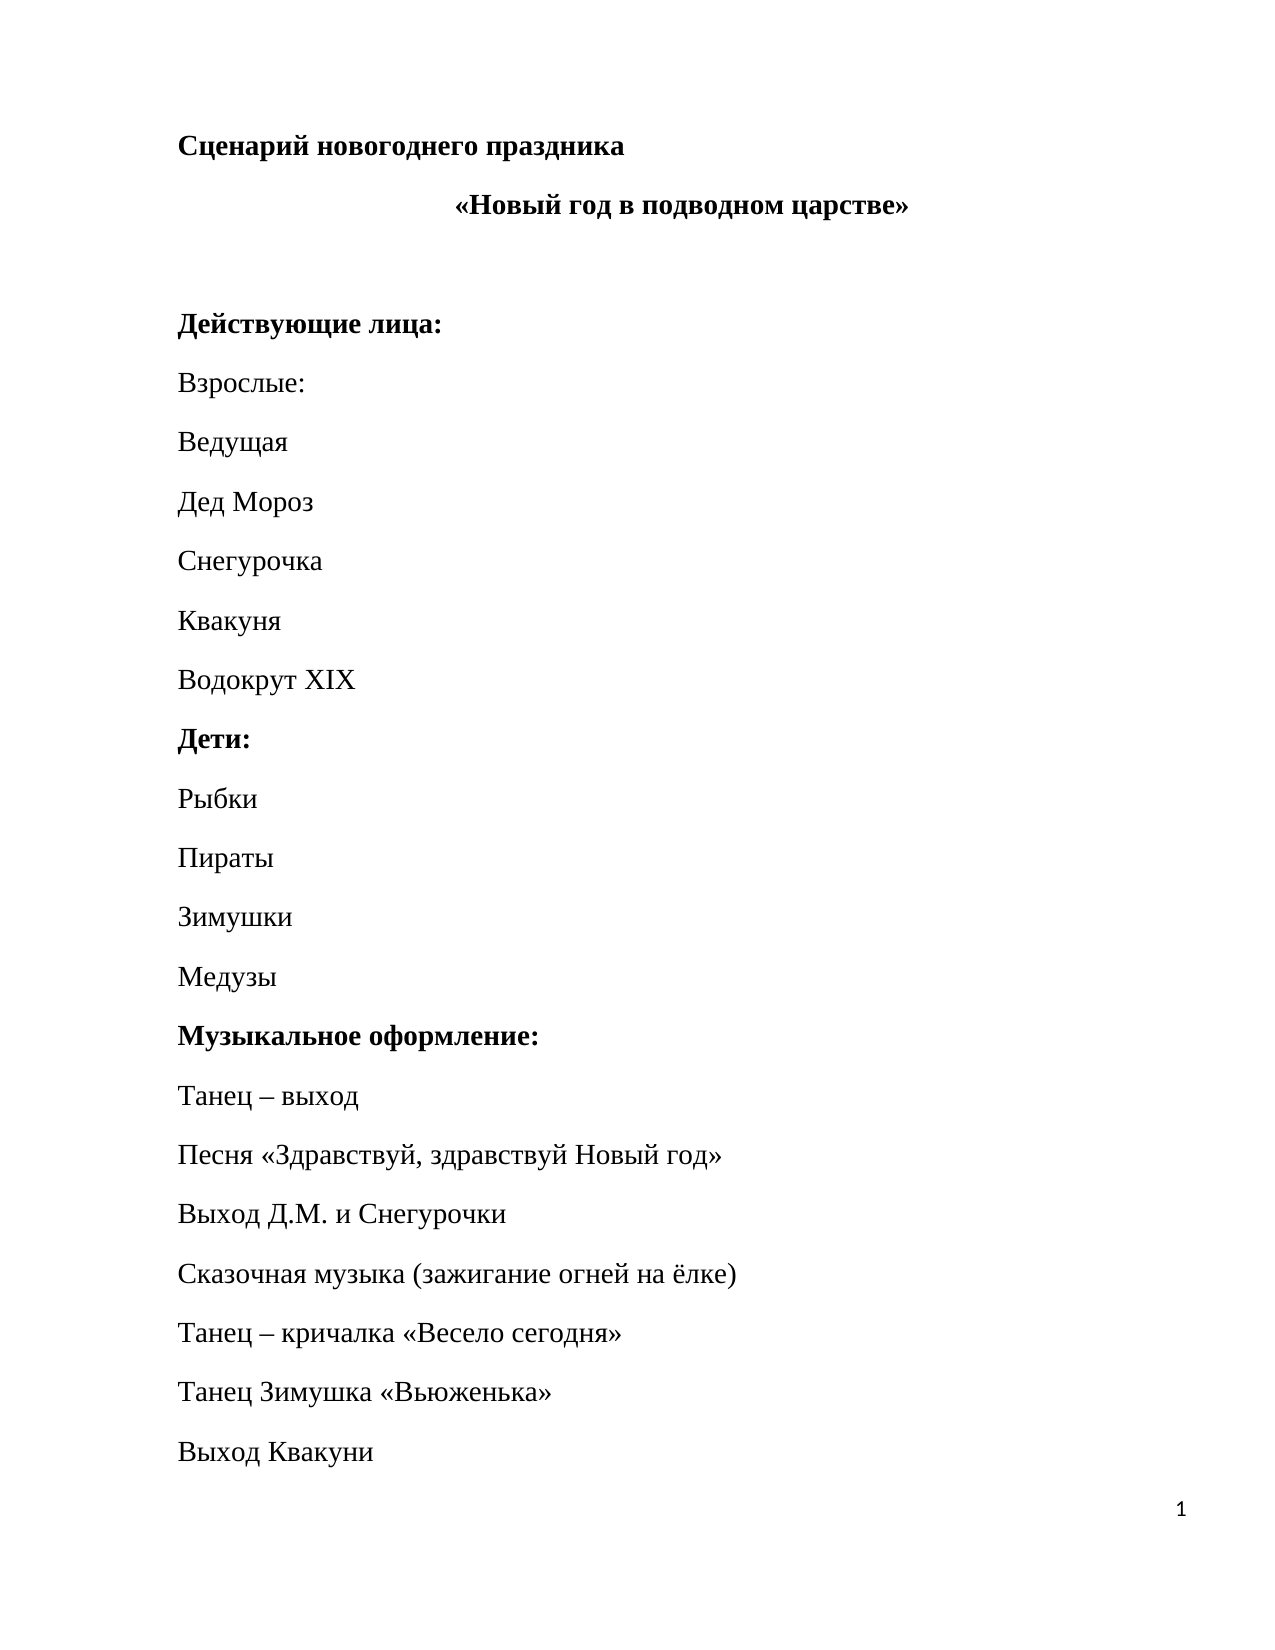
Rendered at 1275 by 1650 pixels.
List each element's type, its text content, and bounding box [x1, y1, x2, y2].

text Выход Д.М. и Снегурочки [177, 1196, 1186, 1230]
text Дед Мороз [177, 484, 1186, 517]
text Снегурочка [177, 543, 1186, 577]
text Песня «Здравствуй, здравствуй Новый год» [177, 1137, 1186, 1171]
text Рыбки [177, 781, 1186, 814]
text Выход Квакуни [177, 1434, 1186, 1467]
text Пираты [177, 840, 1186, 874]
text Дети: [177, 721, 1186, 755]
text Ведущая [177, 424, 1186, 458]
text Танец – кричалка «Весело сегодня» [177, 1315, 1186, 1349]
text Танец Зимушка «Вьюженька» [177, 1374, 1186, 1408]
text Медузы [177, 959, 1186, 992]
text Действующие лица: [177, 306, 1186, 339]
text «Новый год в подводном царстве» [177, 187, 1186, 221]
text Танец – выход [177, 1078, 1186, 1111]
text Сценарий новогоднего праздника [177, 128, 1186, 161]
text Водокрут XIX [177, 662, 1186, 696]
text Квакуня [177, 603, 1186, 636]
text Музыкальное оформление: [177, 1018, 1186, 1052]
text Зимушки [177, 899, 1186, 933]
text Сказочная музыка (зажигание огней на ёлке) [177, 1256, 1186, 1289]
text Взрослые: [177, 365, 1186, 399]
